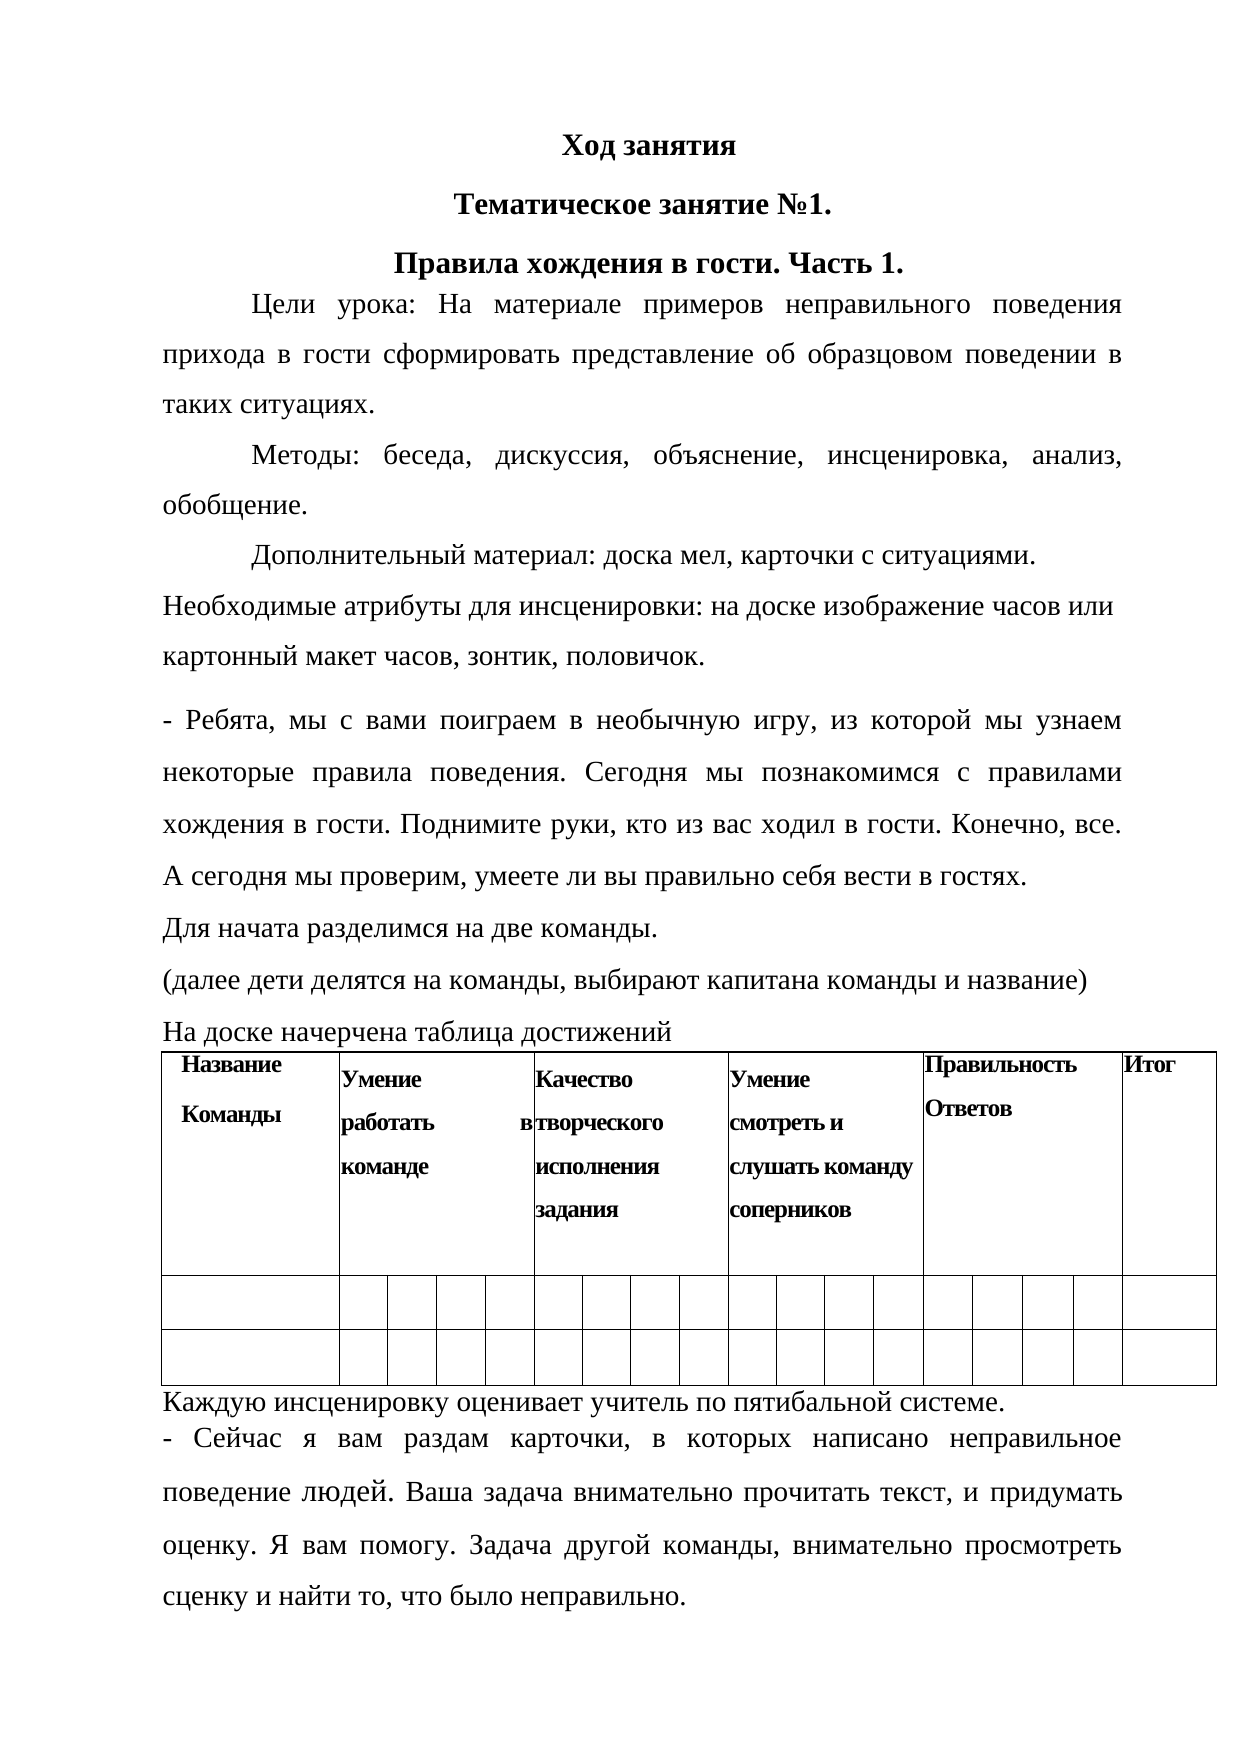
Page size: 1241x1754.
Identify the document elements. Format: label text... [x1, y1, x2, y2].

table_cell [1123, 1276, 1216, 1329]
table_cell [583, 1330, 630, 1385]
table_cell [1023, 1276, 1073, 1329]
table_cell [973, 1276, 1022, 1329]
text Тематическое занятие №1. [162, 167, 1123, 227]
table_cell [825, 1276, 873, 1329]
text Ход занятия [175, 108, 1123, 167]
text На доске начерчена таблица достижений [162, 999, 1123, 1051]
table_cell [583, 1276, 630, 1329]
table_cell [777, 1276, 824, 1329]
table_cell [388, 1276, 436, 1329]
table_cell [631, 1276, 679, 1329]
table_cell [437, 1330, 485, 1385]
table_cell [535, 1276, 582, 1329]
table_cell [825, 1330, 873, 1385]
table_cell [874, 1330, 923, 1385]
table_header Название Команды [162, 1053, 339, 1275]
text Каждую инсценировку оценивает учитель по пятибальной системе. [162, 1386, 1123, 1417]
table_header Итог [1123, 1053, 1216, 1275]
text - Сейчас я вам раздам карточки, в которых написано неправильное поведение людей. Ваша задача внимательно прочитать текст, и придумать оценку. Я вам помогу. Задача другой команды, внимательно просмотреть сценку и найти то, что было неправильно. [162, 1420, 1123, 1612]
table_cell [1123, 1330, 1216, 1385]
text Дополнительный материал: доска мел, карточки с ситуациями. Необходимые атрибуты для инсценировки: на доске изображение часов или картонный макет часов, зонтик, половичок. [162, 537, 1123, 672]
table_cell [1074, 1330, 1122, 1385]
text (далее дети делятся на команды, выбирают капитана команды и название) [162, 948, 1123, 999]
table_header Правильность Ответов [924, 1053, 1122, 1275]
table_cell [924, 1276, 972, 1329]
table_cell [729, 1330, 776, 1385]
text Правила хождения в гости. Часть 1. [175, 227, 1123, 286]
table_cell [486, 1330, 534, 1385]
text Методы: беседа, дискуссия, объяснение, инсценировка, анализ, обобщение. [162, 437, 1123, 521]
table_cell [680, 1330, 728, 1385]
table_header Качество творческого исполнения задания [535, 1053, 728, 1275]
table_header Умение смотреть и слушать команду соперников [729, 1053, 923, 1275]
table_cell [924, 1330, 972, 1385]
table_cell [973, 1330, 1022, 1385]
table_cell [437, 1276, 485, 1329]
text Цели урока: На материале примеров неправильного поведения прихода в гости сформировать представление об образцовом поведении в таких ситуациях. [162, 286, 1123, 420]
table_cell [340, 1276, 387, 1329]
table_cell [874, 1276, 923, 1329]
table_cell [777, 1330, 824, 1385]
table_cell [388, 1330, 436, 1385]
text Для начата разделимся на две команды. [162, 896, 1123, 948]
table_cell [486, 1276, 534, 1329]
table_cell [162, 1330, 339, 1385]
table_cell [729, 1276, 776, 1329]
table_cell [535, 1330, 582, 1385]
table_cell [1023, 1330, 1073, 1385]
text - Ребята, мы с вами поиграем в необычную игру, из которой мы узнаем некоторые правила поведения. Сегодня мы познакомимся с правилами хождения в гости. Поднимите руки, кто из вас ходил в гости. Конечно, все. А сегодня мы проверим, умеете ли вы правильно себя вести в гостях. [162, 688, 1123, 896]
table_cell [1074, 1276, 1122, 1329]
table_cell [340, 1330, 387, 1385]
table_cell [680, 1276, 728, 1329]
table_cell [162, 1276, 339, 1329]
table_header Умение работать в команде [340, 1053, 534, 1275]
table_cell [631, 1330, 679, 1385]
